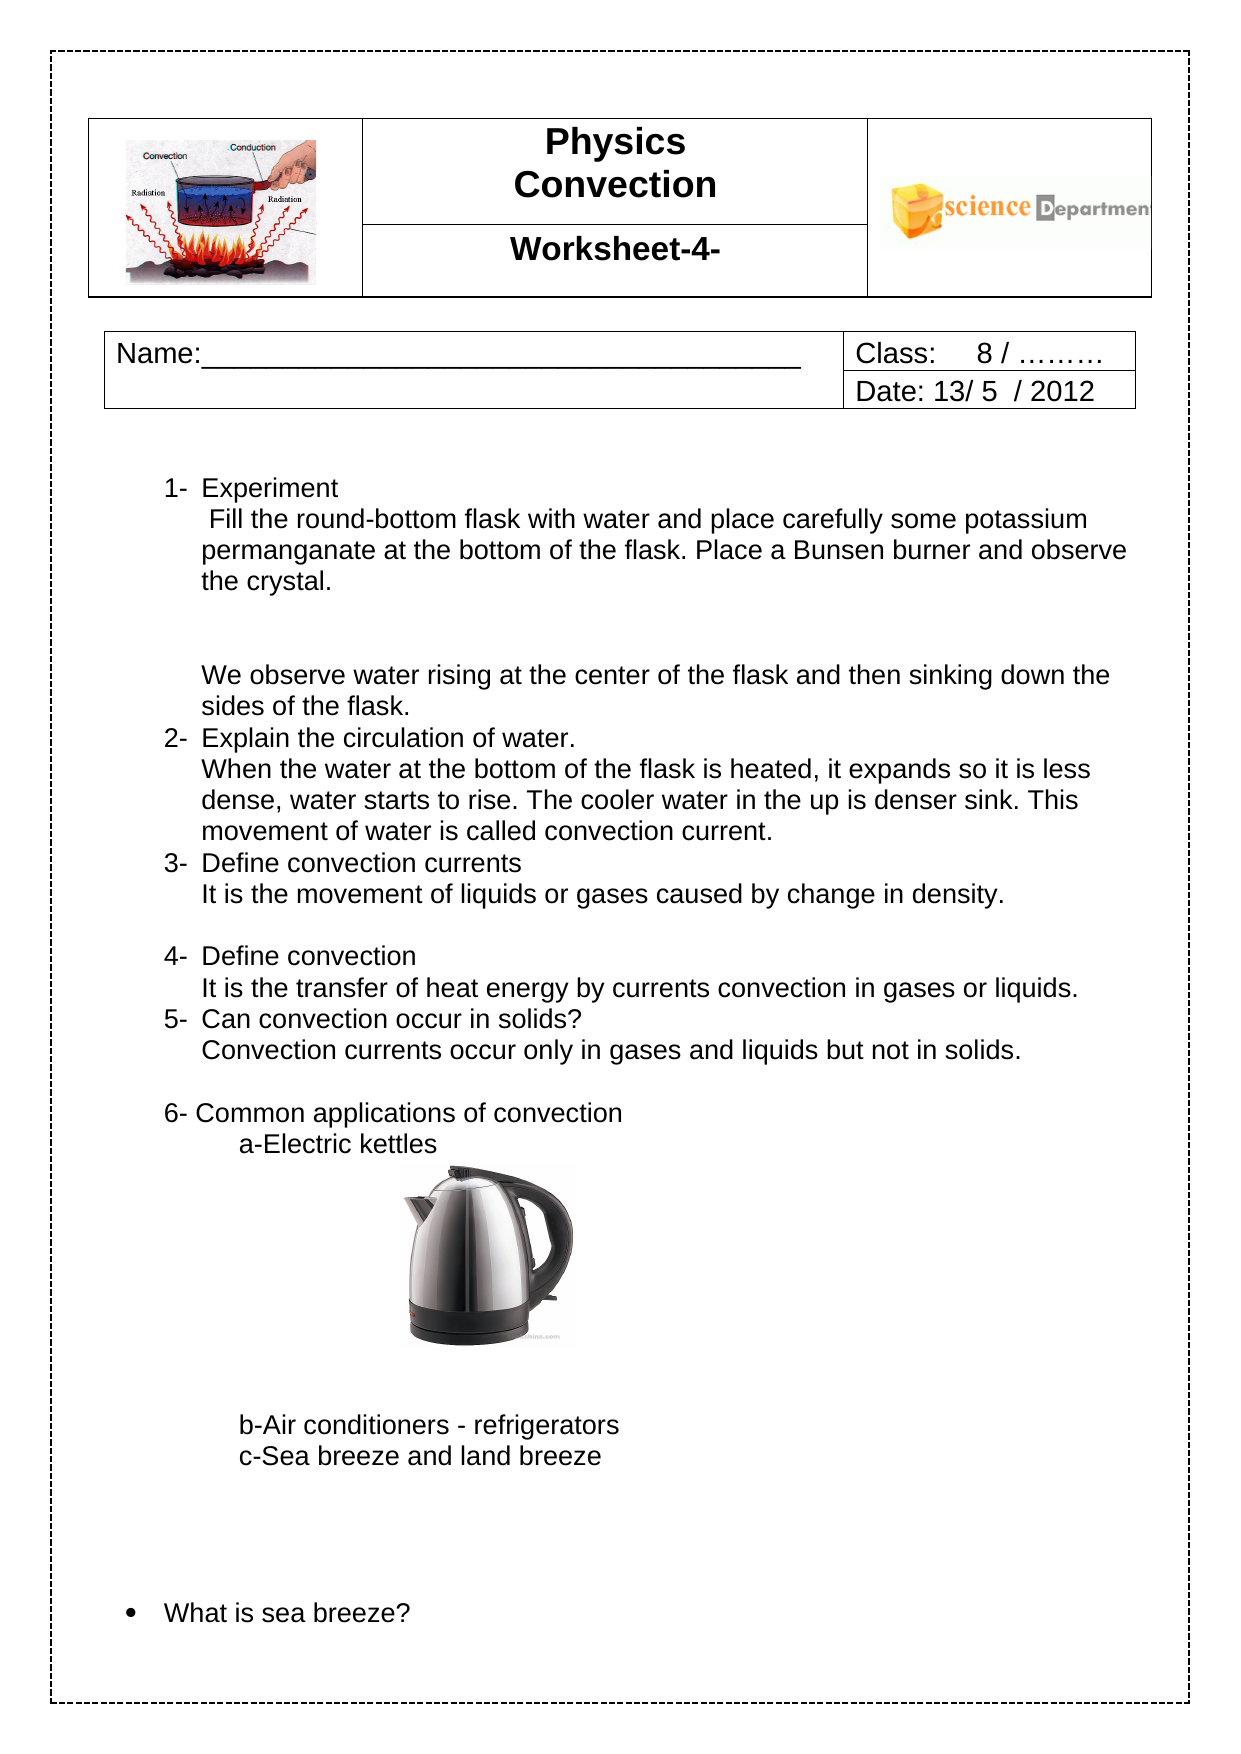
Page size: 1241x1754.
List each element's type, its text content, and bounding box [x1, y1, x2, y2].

list Define convection currents [164, 847, 1152, 878]
text It is the transfer of heat energy by currents convection in gases or liquids. [201, 972, 1152, 1003]
text Fill the round-bottom flask with water and place carefully some potassium permanganate at the bottom of the flask. Place a Bunsen burner and observe the crystal. [201, 503, 1152, 597]
text c-Sea breeze and land breeze [239, 1440, 1152, 1472]
text 6- Common applications of convection [164, 1097, 1152, 1128]
list Can convection occur in solids? [164, 1003, 1152, 1034]
table_header Class: 8 / ……… [844, 332, 1135, 369]
text a-Electric kettles [239, 1128, 1152, 1159]
text It is the movement of liquids or gases caused by change in density. [201, 878, 1152, 909]
picture [398, 1162, 577, 1350]
table_header Name:_____________________________________ [105, 332, 843, 408]
table_header [89, 119, 362, 296]
text When the water at the bottom of the flask is heated, it expands so it is less dense, water starts to rise. The cooler water in the up is denser sink. This movement of water is called convection current. [201, 753, 1152, 847]
text b-Air conditioners - refrigerators [239, 1409, 1152, 1440]
text We observe water rising at the center of the flask and then sinking down the sides of the flask. [201, 659, 1152, 722]
table_cell Date: 13/ 5 / 2012 [844, 371, 1135, 408]
list Experiment [164, 472, 1152, 503]
table_cell Worksheet-4- [363, 225, 867, 296]
table_header Physics Convection [363, 119, 867, 224]
list Explain the circulation of water. [164, 722, 1152, 753]
picture [125, 140, 317, 285]
list What is sea breeze? [126, 1597, 1152, 1628]
text Convection currents occur only in gases and liquids but not in solids. [201, 1034, 1152, 1065]
picture [879, 176, 1152, 249]
list Define convection [164, 940, 1152, 972]
table_header [868, 119, 1151, 296]
